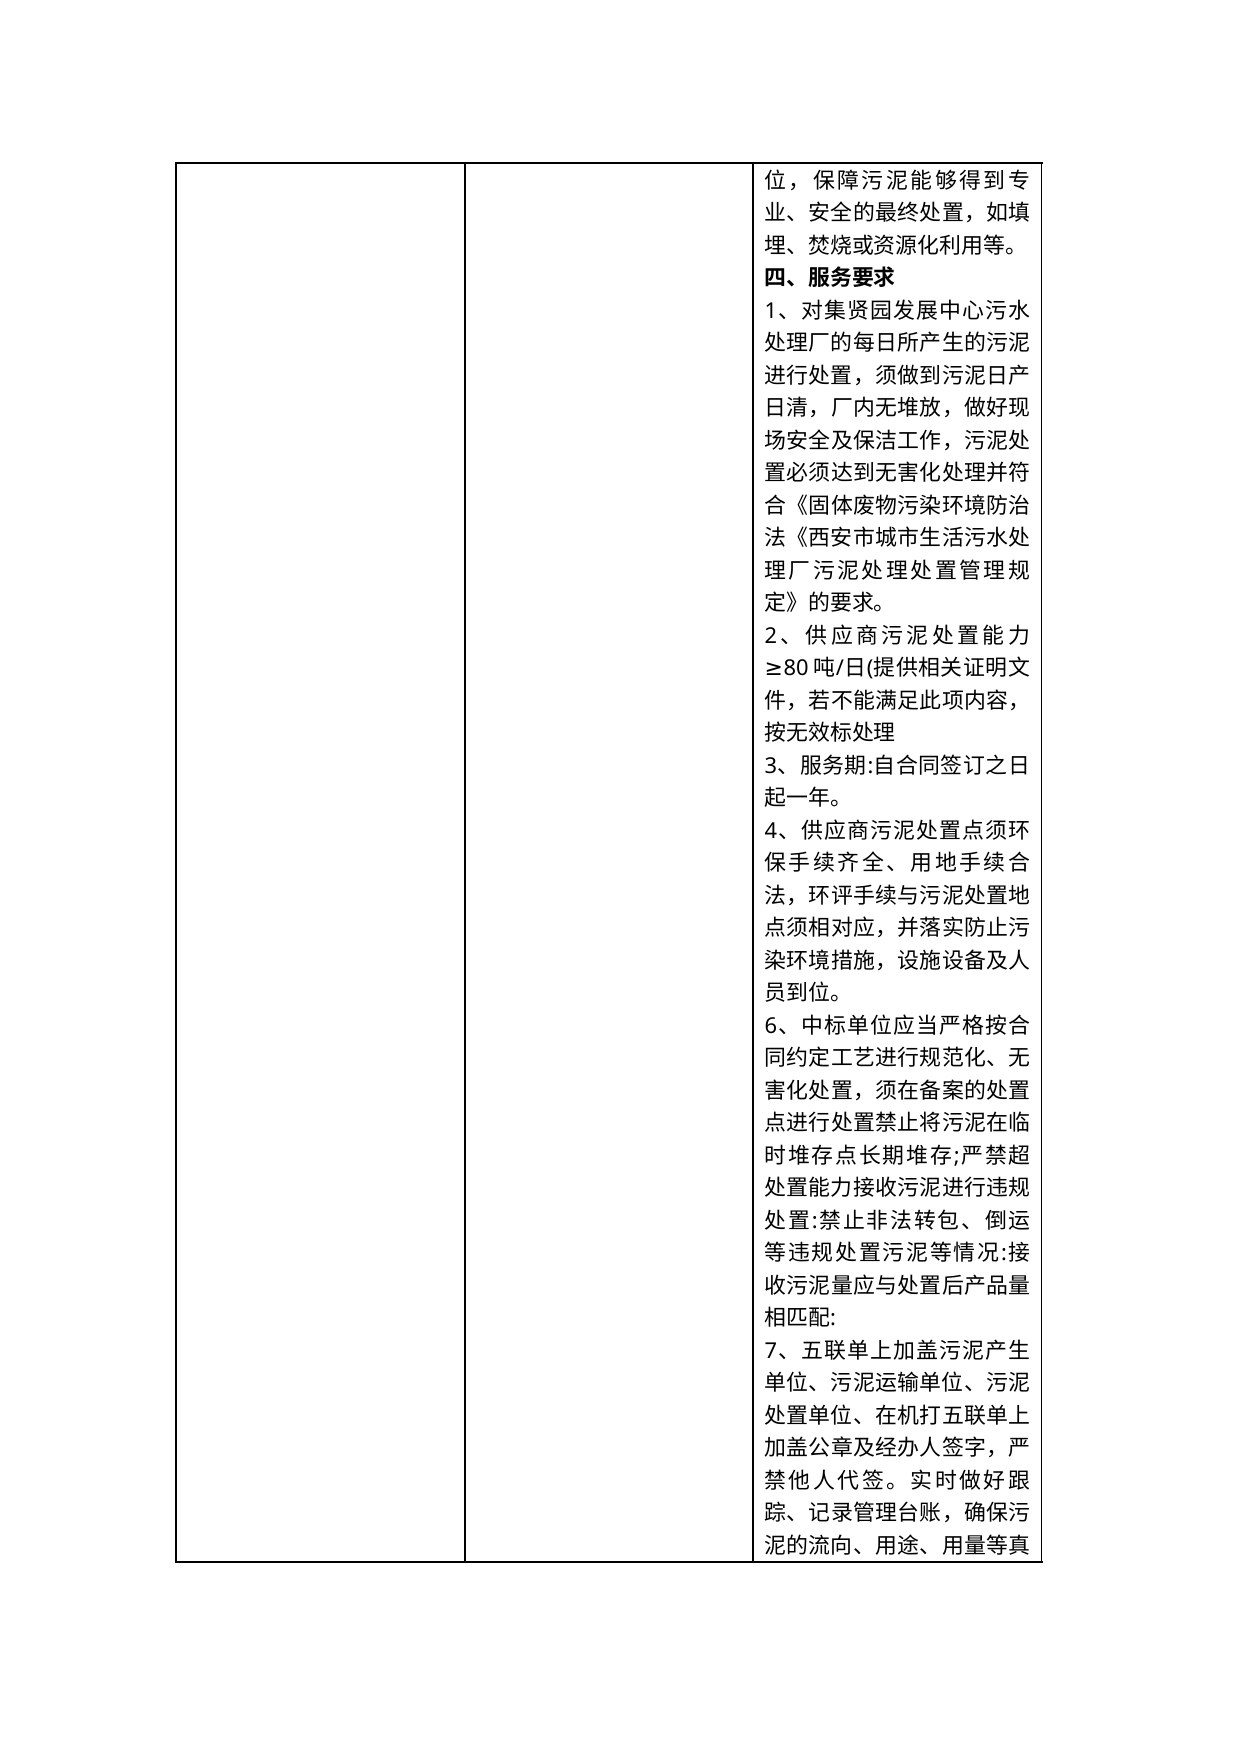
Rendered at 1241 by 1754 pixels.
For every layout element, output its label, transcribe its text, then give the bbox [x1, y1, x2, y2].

table_cell 1 [177, 164, 464, 1561]
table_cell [754, 164, 1041, 1561]
table_cell [466, 164, 752, 1561]
